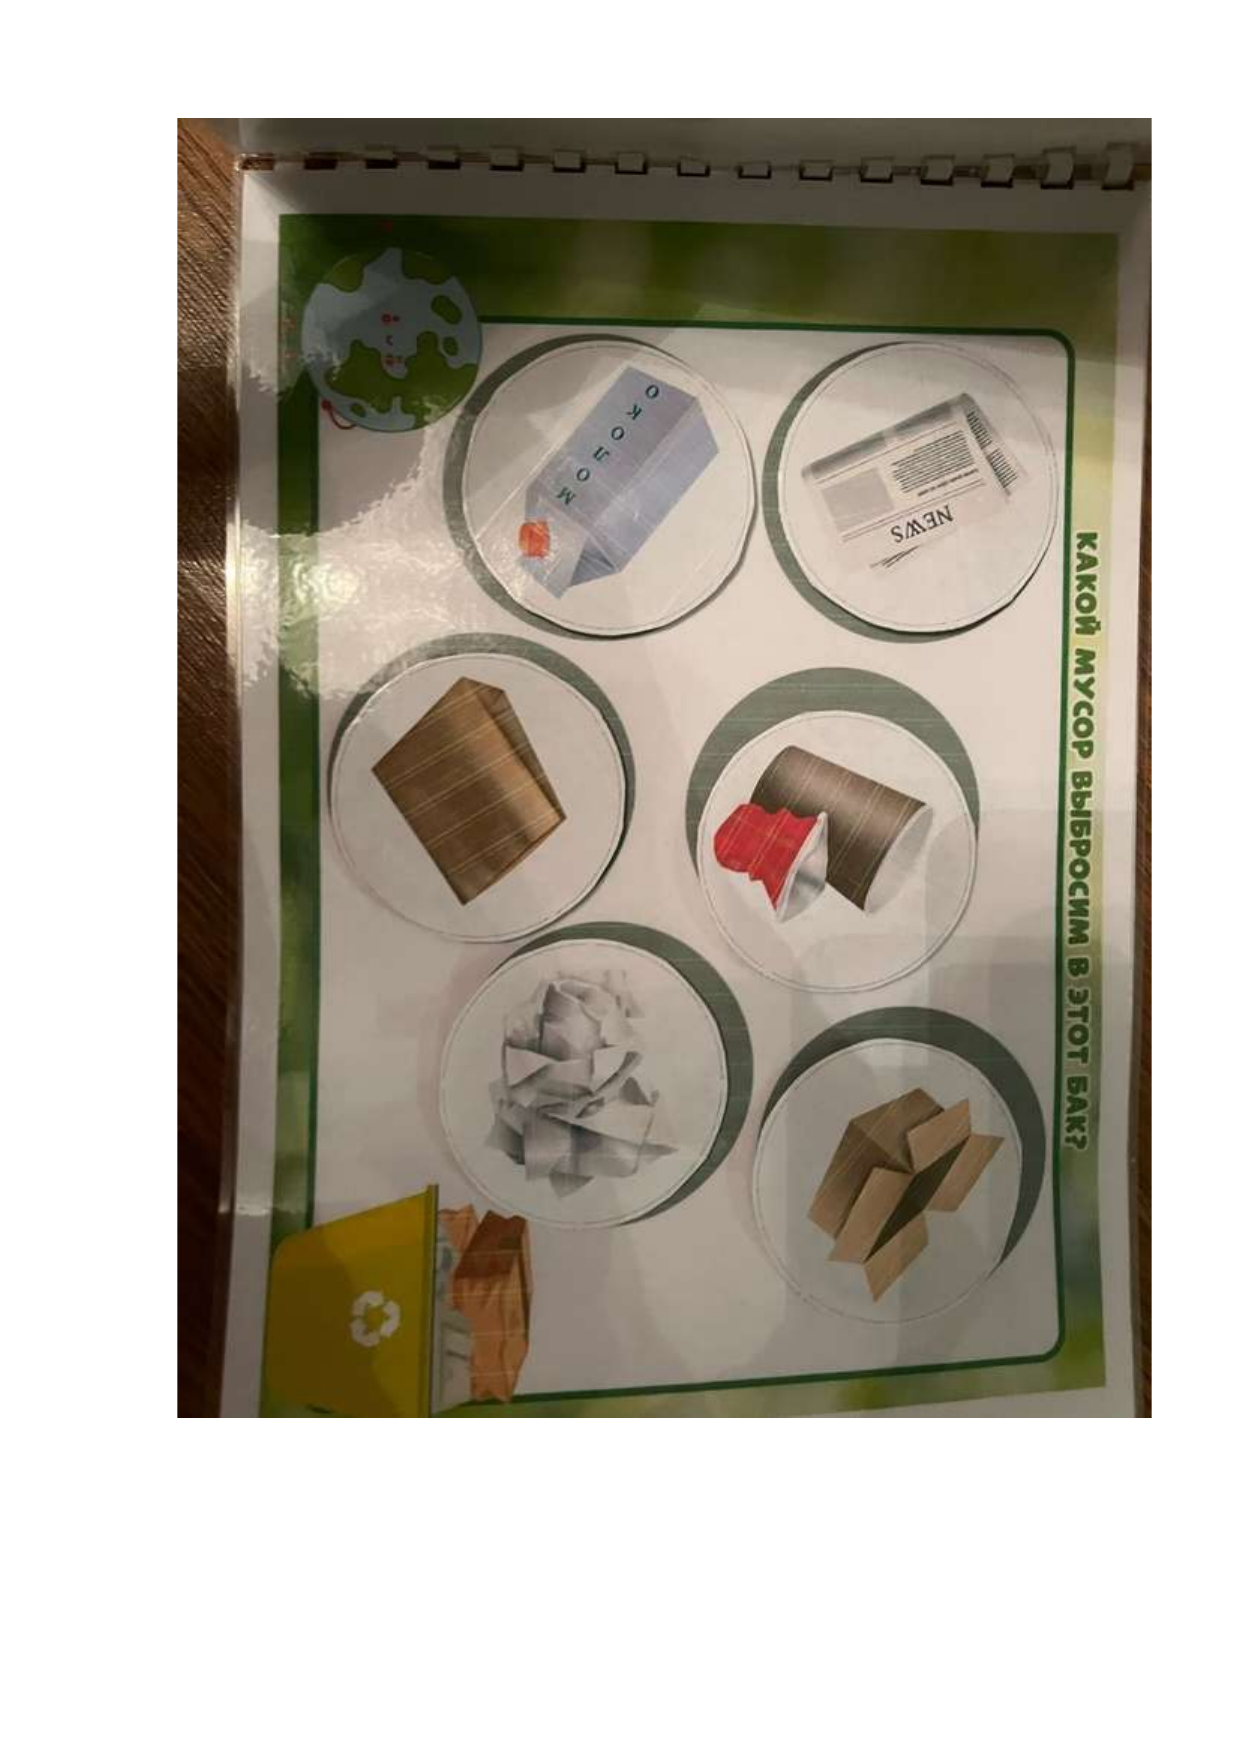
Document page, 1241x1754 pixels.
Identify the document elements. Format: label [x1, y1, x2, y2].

picture [177, 118, 1152, 1418]
